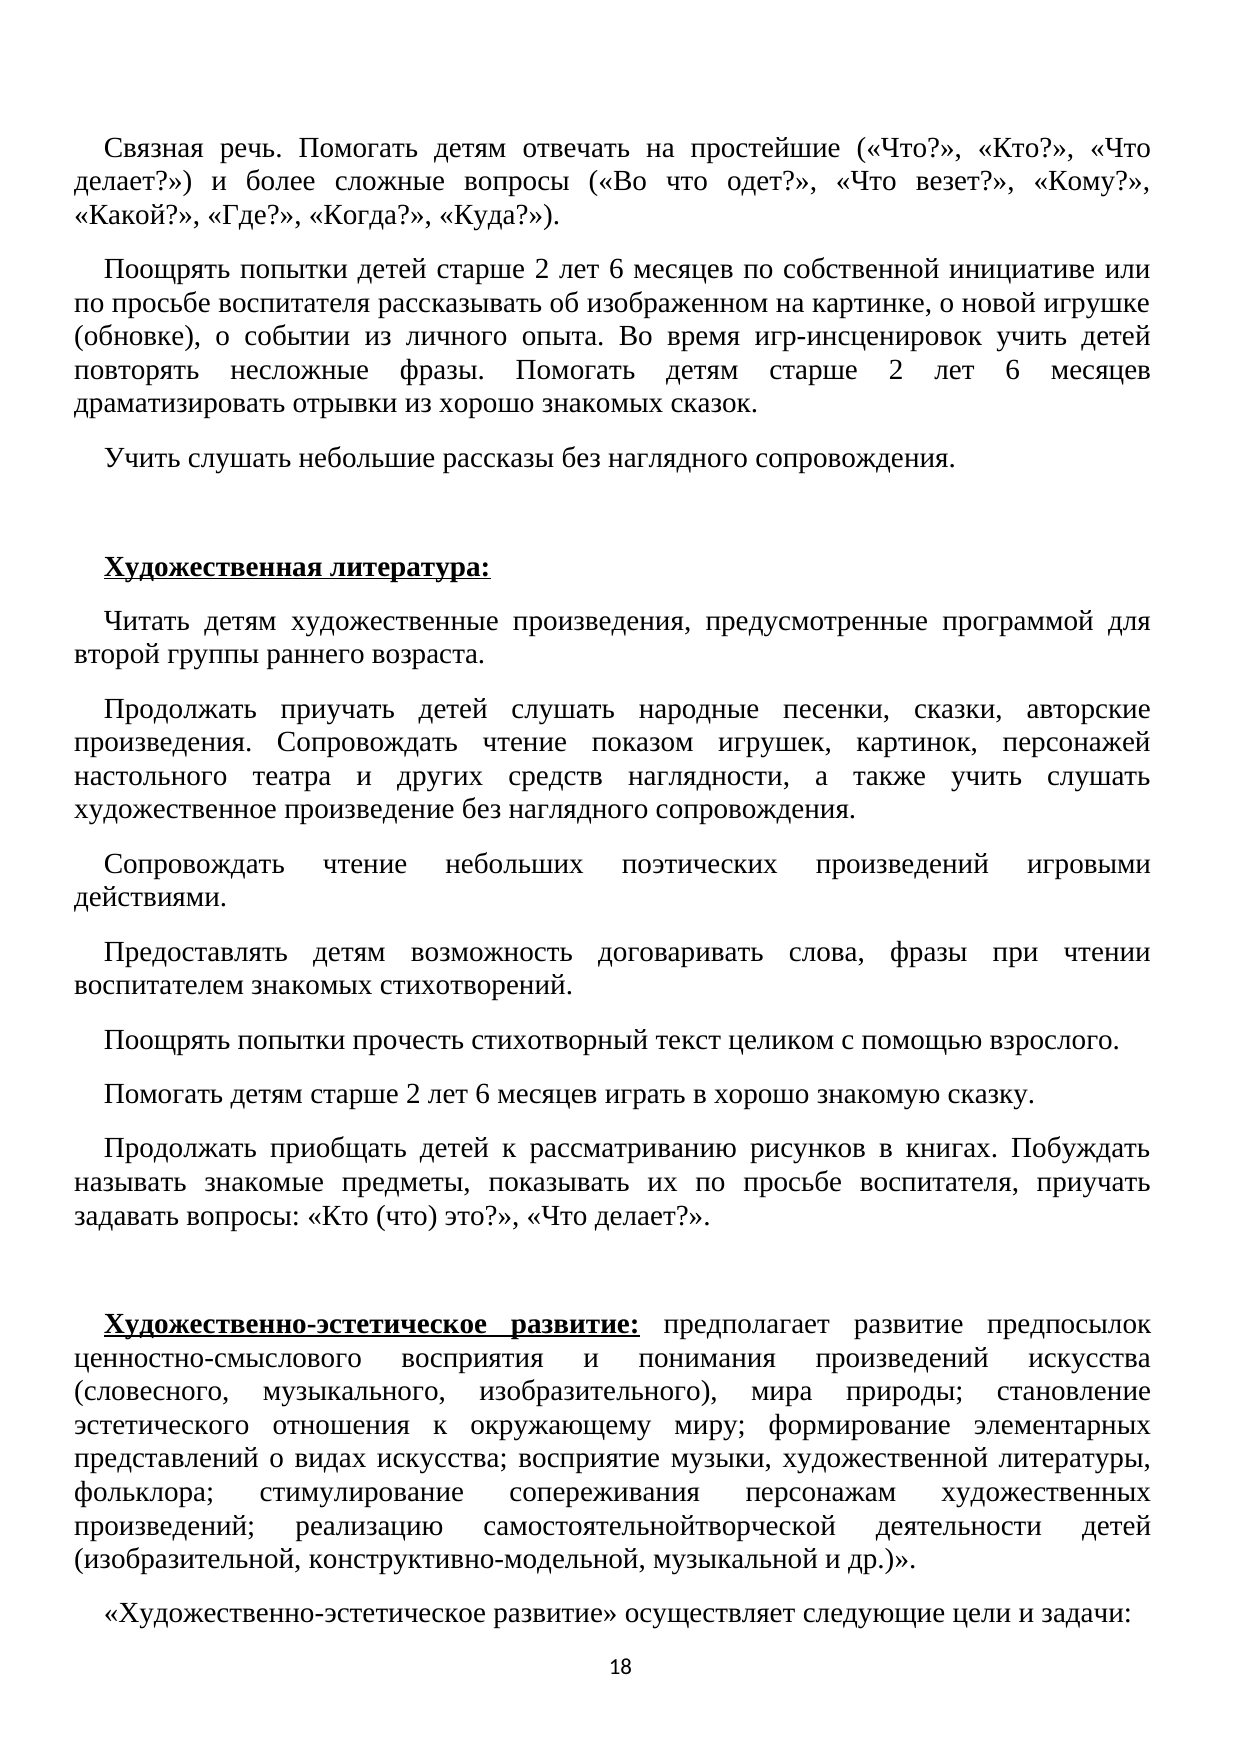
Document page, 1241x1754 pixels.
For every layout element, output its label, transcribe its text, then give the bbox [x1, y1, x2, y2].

text Читать детям художественные произведения, предусмотренные программой для второй группы раннего возраста. [74, 603, 1152, 670]
text Помогать детям старше 2 лет 6 месяцев играть в хорошо знакомую сказку. [74, 1076, 1152, 1110]
text Продолжать приобщать детей к рассматриванию рисунков в книгах. Побуждать называть знакомые предметы, показывать их по просьбе воспитателя, приучать задавать вопросы: «Кто (что) это?», «Что делает?». [74, 1131, 1152, 1231]
text Поощрять попытки детей старше 2 лет 6 месяцев по собственной инициативе или по просьбе воспитателя рассказывать об изображенном на картинке, о новой игрушке (обновке), о событии из личного опыта. Во время игр-инсценировок учить детей повторять несложные фразы. Помогать детям старше 2 лет 6 месяцев драматизировать отрывки из хорошо знакомых сказок. [74, 251, 1152, 419]
text Учить слушать небольшие рассказы без наглядного сопровождения. [74, 440, 1152, 473]
text Художественная литература: [74, 549, 1152, 582]
text Связная речь. Помогать детям отвечать на простейшие («Что?», «Кто?», «Что делает?») и более сложные вопросы («Во что одет?», «Что везет?», «Кому?», «Какой?», «Где?», «Когда?», «Куда?»). [74, 130, 1152, 231]
text Сопровождать чтение небольших поэтических произведений игровыми действиями. [74, 846, 1152, 913]
text Предоставлять детям возможность договаривать слова, фразы при чтении воспитателем знакомых стихотворений. [74, 934, 1152, 1001]
text Художественно-эстетическое развитие: предполагает развитие предпосылок ценностно-смыслового восприятия и понимания произведений искусства (словесного, музыкального, изобразительного), мира природы; становление эстетического отношения к окружающему миру; формирование элементарных представлений о видах искусства; восприятие музыки, художественной литературы, фольклора; стимулирование сопереживания персонажам художественных произведений; реализацию самостоятельнойтворческой деятельности детей (изобразительной, конструктивно-модельной, музыкальной и др.)». [74, 1306, 1152, 1575]
text Поощрять попытки прочесть стихотворный текст целиком с помощью взрослого. [74, 1022, 1152, 1055]
text Продолжать приучать детей слушать народные песенки, сказки, авторские произведения. Сопровождать чтение показом игрушек, картинок, персонажей настольного театра и других средств наглядности, а также учить слушать художественное произведение без наглядного сопровождения. [74, 691, 1152, 825]
text «Художественно-эстетическое развитие» осуществляет следующие цели и задачи: [74, 1596, 1152, 1629]
